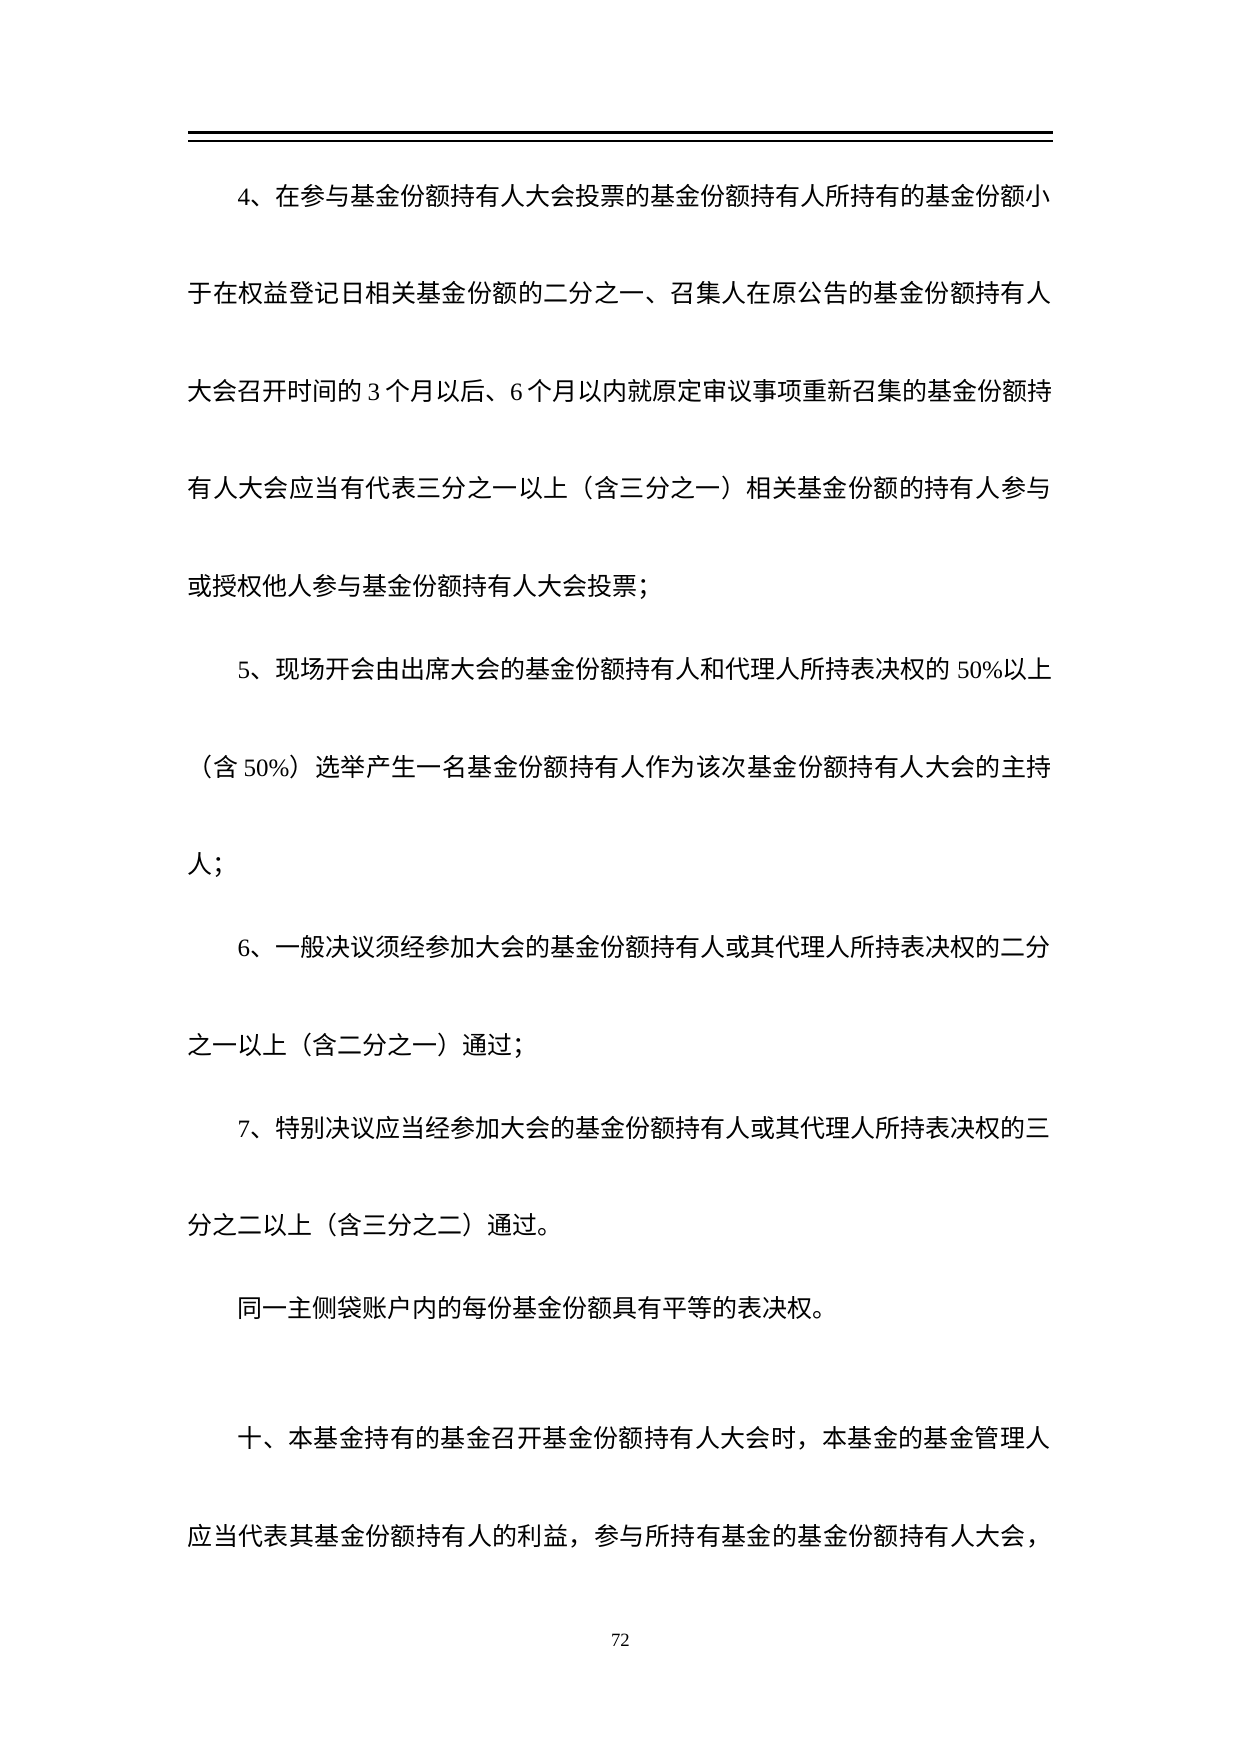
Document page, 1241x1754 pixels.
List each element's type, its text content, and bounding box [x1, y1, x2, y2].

text 4、在参与基金份额持有人大会投票的基金份额持有人所持有的基金份额小于在权益登记日相关基金份额的二分之一、召集人在原公告的基金份额持有人大会召开时间的3个月以后、6个月以内就原定审议事项重新召集的基金份额持有人大会应当有代表三分之一以上（含三分之一）相关基金份额的持有人参与或授权他人参与基金份额持有人大会投票； [187, 162, 1053, 617]
text 5、现场开会由出席大会的基金份额持有人和代理人所持表决权的50%以上（含50%）选举产生一名基金份额持有人作为该次基金份额持有人大会的主持人； [187, 635, 1053, 895]
text 6、一般决议须经参加大会的基金份额持有人或其代理人所持表决权的二分之一以上（含二分之一）通过； [187, 913, 1053, 1076]
text 7、特别决议应当经参加大会的基金份额持有人或其代理人所持表决权的三分之二以上（含三分之二）通过。 [187, 1094, 1053, 1256]
text 同一主侧袋账户内的每份基金份额具有平等的表决权。 [187, 1274, 1053, 1339]
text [187, 1404, 1053, 1567]
